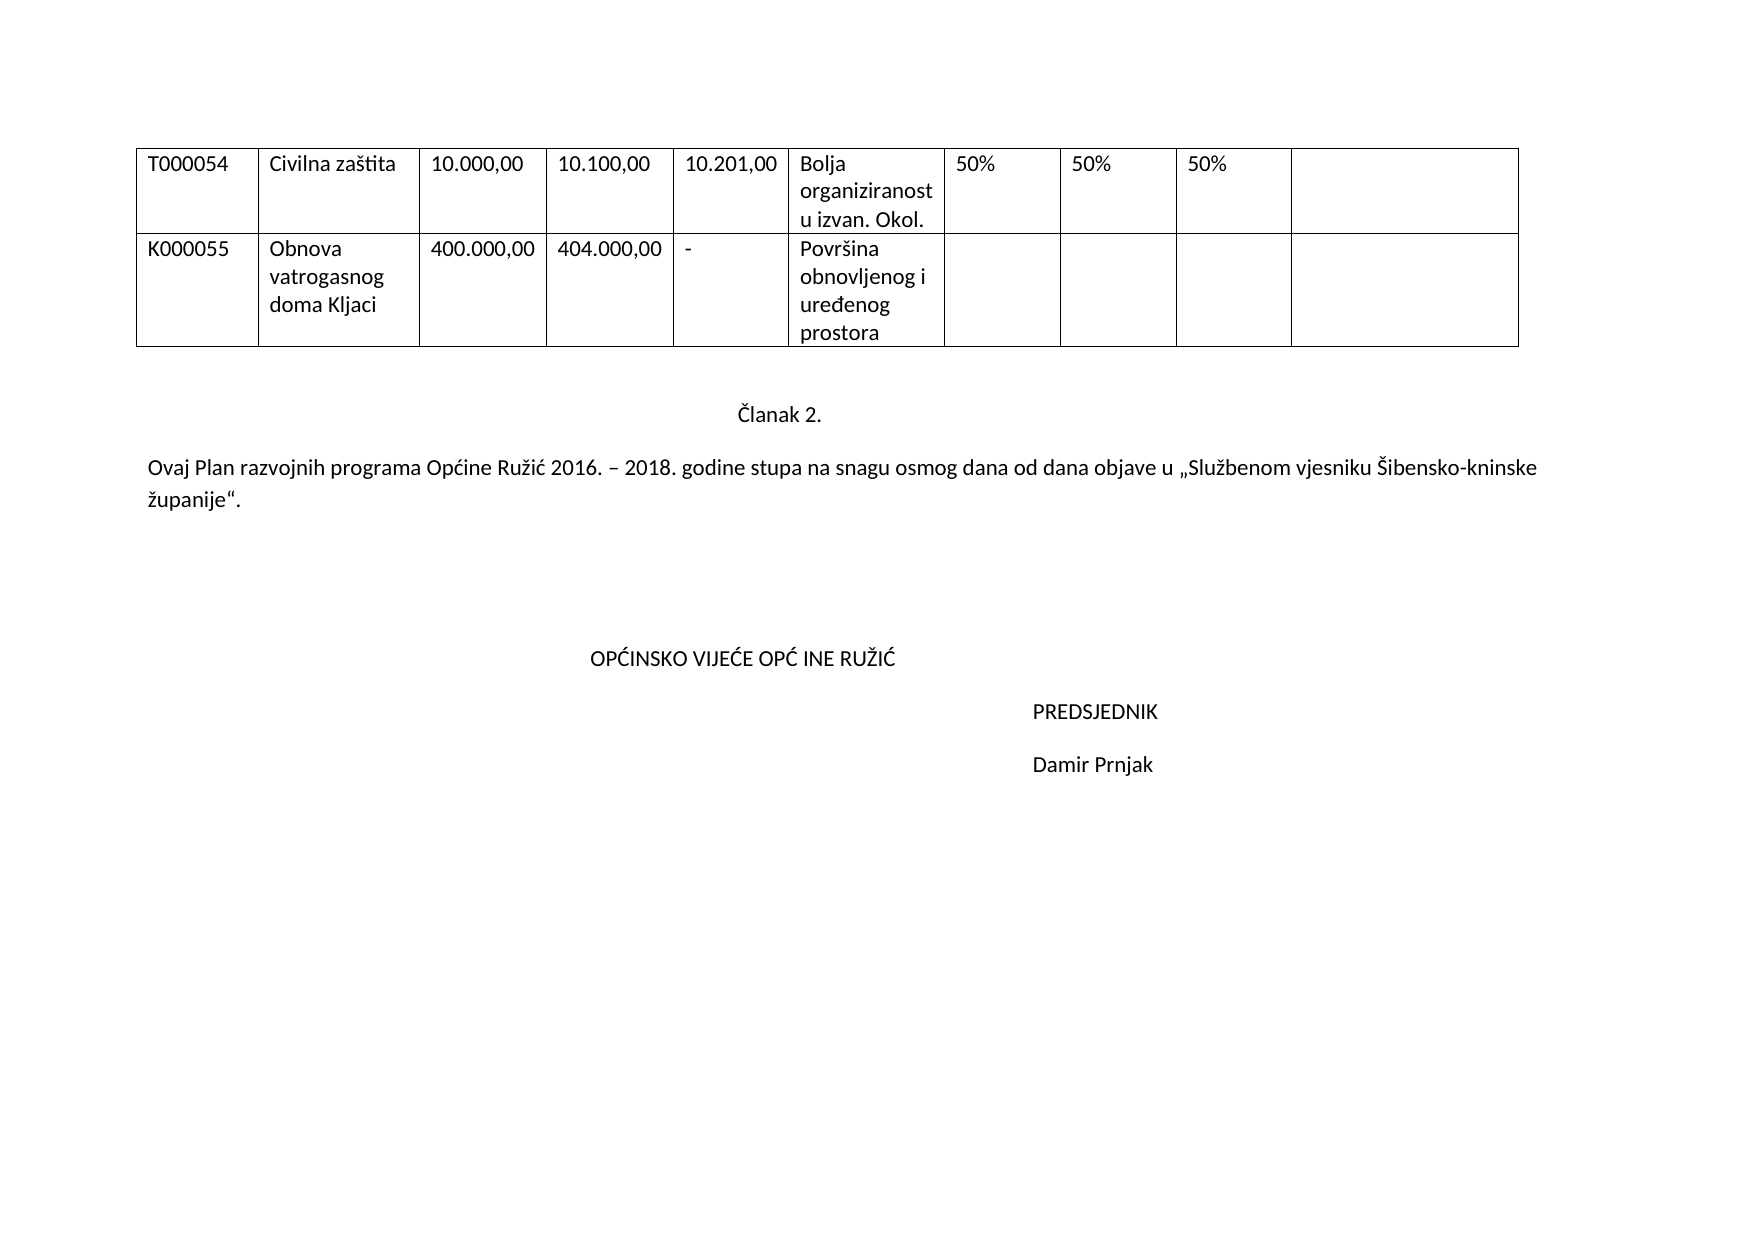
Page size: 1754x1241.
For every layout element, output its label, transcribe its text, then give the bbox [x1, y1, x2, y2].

table_cell 400.000,00 [420, 234, 546, 346]
text Članak 2. [148, 400, 1606, 428]
table_cell [1177, 234, 1291, 346]
table_cell - [674, 234, 788, 346]
table_cell Civilna zaštita [259, 149, 419, 233]
table_cell 404.000,00 [547, 234, 673, 346]
table_cell Bolja organiziranost u izvan. Okol. [789, 149, 944, 233]
table_cell [945, 234, 1060, 346]
table_cell 10.100,00 [547, 149, 673, 233]
text Damir Prnjak [148, 750, 1606, 778]
table_cell 10.000,00 [420, 149, 546, 233]
text PREDSJEDNIK [148, 697, 1606, 725]
table_cell Površina obnovljenog i uređenog prostora [789, 234, 944, 346]
table_cell [1292, 234, 1518, 346]
table_cell 10.201,00 [674, 149, 788, 233]
table_cell T000054 [137, 149, 258, 233]
table_cell Obnova vatrogasnog doma Kljaci [259, 234, 419, 346]
table_cell K000055 [137, 234, 258, 346]
table_cell [1061, 234, 1176, 346]
table_cell 50% [1177, 149, 1291, 233]
table_cell [1292, 149, 1518, 233]
text OPĆINSKO VIJEĆE OPĆ INE RUŽIĆ [148, 644, 1606, 672]
text Ovaj Plan razvojnih programa Općine Ružić 2016. – 2018. godine stupa na snagu osmog dana od dana objave u „Službenom vjesniku Šibensko-kninske županije“. [148, 453, 1606, 513]
table_cell 50% [945, 149, 1060, 233]
table_cell 50% [1061, 149, 1176, 233]
